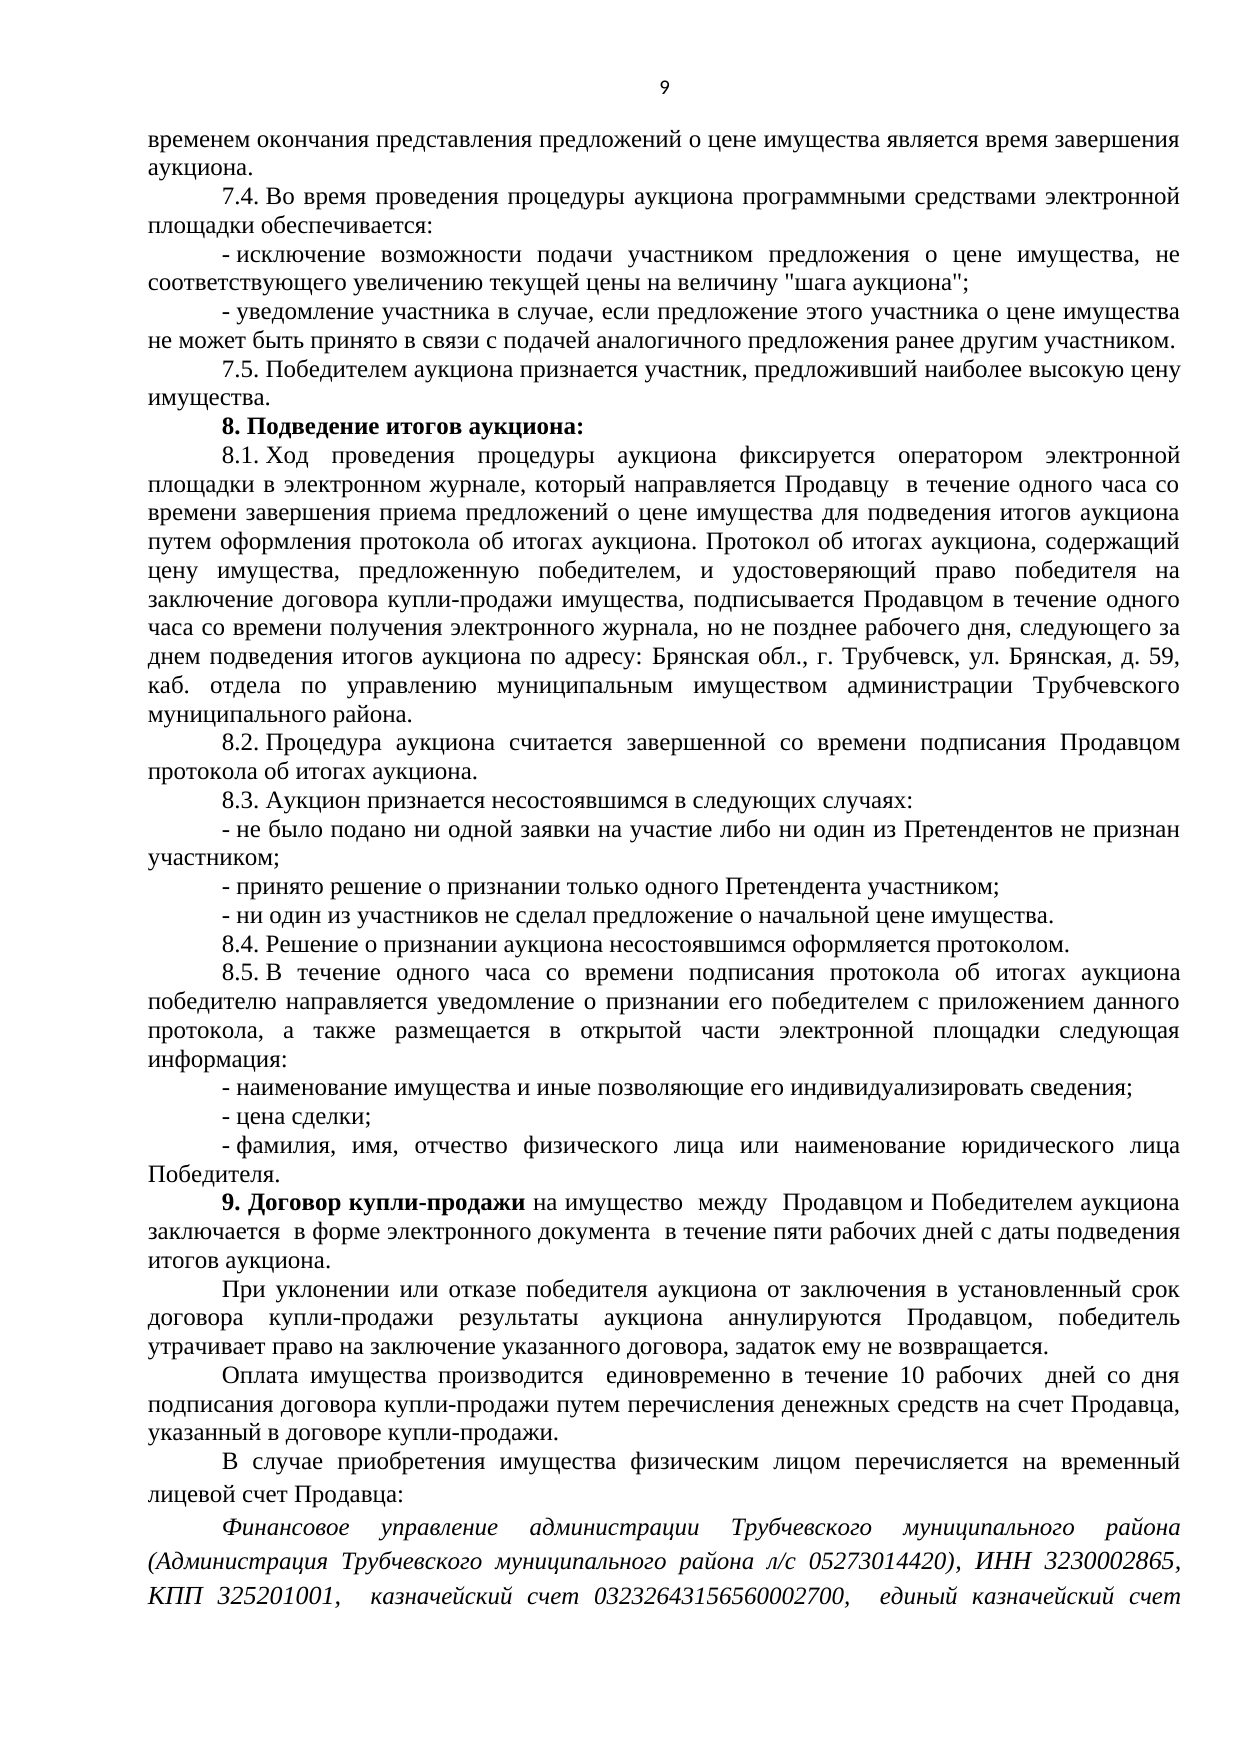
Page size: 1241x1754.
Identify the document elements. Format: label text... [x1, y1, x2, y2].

text - фамилия, имя, отчество физического лица или наименование юридического лица Победителя. [148, 1130, 1181, 1187]
text В случае приобретения имущества физическим лицом перечисляется на временный лицевой счет Продавца: [148, 1446, 1181, 1508]
text 8.4. Решение о признании аукциона несостоявшимся оформляется протоколом. [148, 929, 1181, 957]
text - уведомление участника в случае, если предложение этого участника о цене имущества не может быть принято в связи с подачей аналогичного предложения ранее другим участником. [148, 296, 1181, 354]
text - наименование имущества и иные позволяющие его индивидуализировать сведения; [148, 1072, 1181, 1101]
text 8.2. Процедура аукциона считается завершенной со времени подписания Продавцом протокола об итогах аукциона. [148, 727, 1181, 785]
text - ни один из участников не сделал предложение о начальной цене имущества. [148, 900, 1181, 929]
text 8. Подведение итогов аукциона: [148, 411, 1181, 440]
text 7.5. Победителем аукциона признается участник, предложивший наиболее высокую цену имущества. [148, 354, 1181, 411]
text 8.5. В течение одного часа со времени подписания протокола об итогах аукциона победителю направляется уведомление о признании его победителем с приложением данного протокола, а также размещается в открытой части электронной площадки следующая информация: [148, 957, 1181, 1072]
text - цена сделки; [148, 1101, 1181, 1130]
text 7.4. Во время проведения процедуры аукциона программными средствами электронной площадки обеспечивается: [148, 181, 1181, 239]
text - не было подано ни одной заявки на участие либо ни один из Претендентов не признан участником; [148, 814, 1181, 871]
text - исключение возможности подачи участником предложения о цене имущества, не соответствующего увеличению текущей цены на величину "шага аукциона"; [148, 239, 1181, 296]
text 9. Договор купли-продажи на имущество между Продавцом и Победителем аукциона заключается в форме электронного документа в течение пяти рабочих дней с даты подведения итогов аукциона. [148, 1187, 1181, 1274]
text 8.1. Ход проведения процедуры аукциона фиксируется оператором электронной площадки в электронном журнале, который направляется Продавцу в течение одного часа со времени завершения приема предложений о цене имущества для подведения итогов аукциона путем оформления протокола об итогах аукциона. Протокол об итогах аукциона, содержащий цену имущества, предложенную победителем, и удостоверяющий право победителя на заключение договора купли-продажи имущества, подписывается Продавцом в течение одного часа со времени получения электронного журнала, но не позднее рабочего дня, следующего за днем подведения итогов аукциона по адресу: Брянская обл., г. Трубчевск, ул. Брянская, д. 59, каб. отдела по управлению муниципальным имуществом администрации Трубчевского муниципального района. [148, 440, 1181, 727]
text При уклонении или отказе победителя аукциона от заключения в установленный срок договора купли-продажи результаты аукциона аннулируются Продавцом, победитель утрачивает право на заключение указанного договора, задаток ему не возвращается. [148, 1274, 1181, 1360]
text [148, 1512, 1181, 1610]
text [148, 124, 1181, 181]
text - принято решение о признании только одного Претендента участником; [148, 871, 1181, 900]
text Оплата имущества производится единовременно в течение 10 рабочих дней со дня подписания договора купли-продажи путем перечисления денежных средств на счет Продавца, указанный в договоре купли-продажи. [148, 1360, 1181, 1446]
text 8.3. Аукцион признается несостоявшимся в следующих случаях: [148, 785, 1181, 814]
